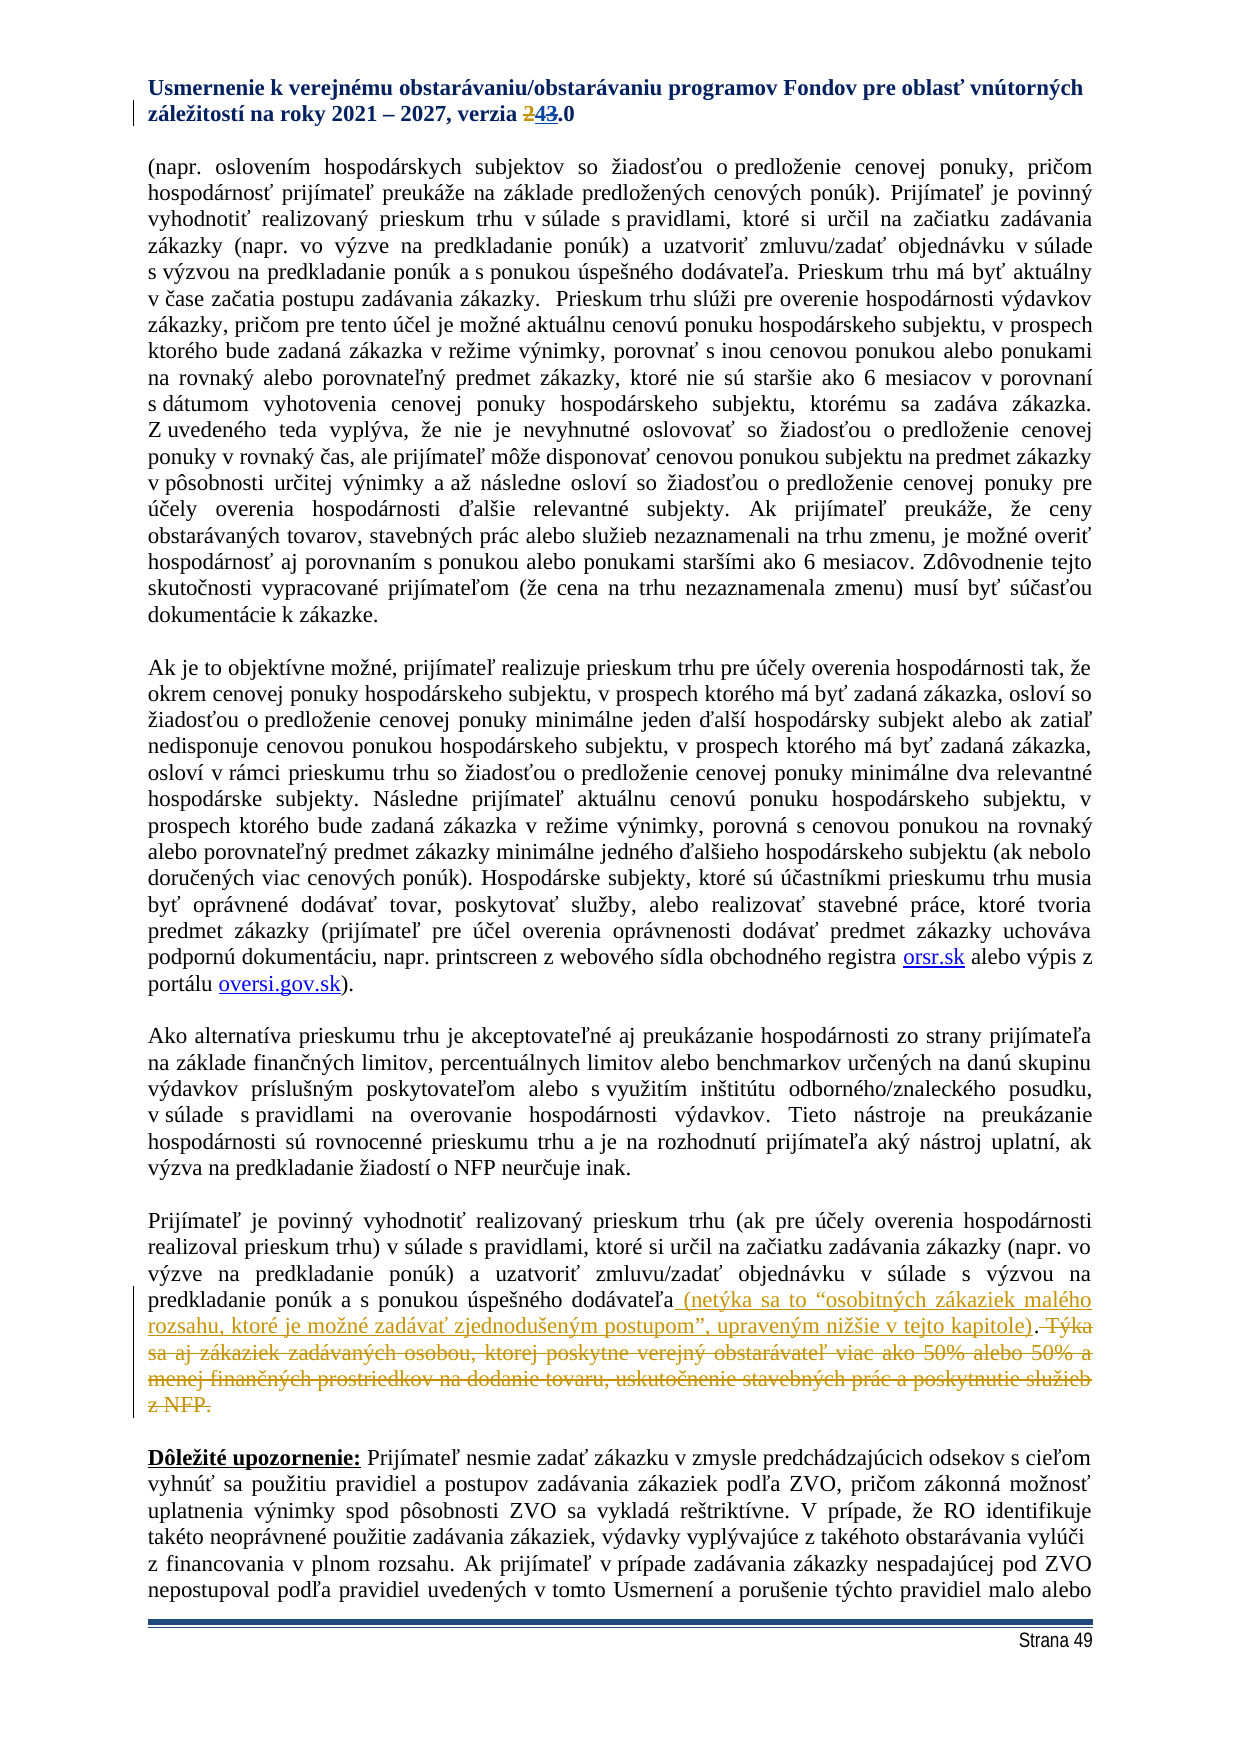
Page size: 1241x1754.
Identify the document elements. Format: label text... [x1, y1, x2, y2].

text Prijímateľ je povinný vyhodnotiť realizovaný prieskum trhu (ak pre účely overenia hospodárnosti realizoval prieskum trhu) v súlade s pravidlami, ktoré si určil na začiatku zadávania zákazky (napr. vo výzve na predkladanie ponúk) a uzatvoriť zmluvu/zadať objednávku v súlade s výzvou na predkladanie ponúk a s ponukou úspešného dodávateľa. [148, 1207, 1093, 1353]
text Ak je to objektívne možné, prijímateľ realizuje prieskum trhu pre účely overenia hospodárnosti tak, že okrem cenovej ponuky hospodárskeho subjektu, v prospech ktorého má byť zadaná zákazka, osloví so žiadosťou o predloženie cenovej ponuky minimálne jeden ďalší hospodársky subjekt alebo ak zatiaľ nedisponuje cenovou ponukou hospodárskeho subjektu, v prospech ktorého má byť zadaná zákazka, osloví v rámci prieskumu trhu so žiadosťou o predloženie cenovej ponuky minimálne dva relevantné hospodárske subjekty. Následne prijímateľ aktuálnu cenovú ponuku hospodárskeho subjektu, v prospech ktorého bude zadaná zákazka v režime výnimky, porovná s cenovou ponukou na rovnaký alebo porovnateľný predmet zákazky minimálne jedného ďalšieho hospodárskeho subjektu (ak nebolo doručených viac cenových ponúk). Hospodárske subjekty, ktoré sú účastníkmi prieskumu trhu musia byť oprávnené dodávať tovar, poskytovať služby, alebo realizovať stavebné práce, ktoré tvoria predmet zákazky (prijímateľ pre účel overenia oprávnenosti dodávať predmet zákazky uchováva podpornú dokumentáciu, napr. printscreen z webového sídla obchodného registra orsr.sk alebo výpis z portálu oversi.gov.sk). [148, 653, 1093, 996]
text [148, 1444, 1093, 1602]
text Ako alternatíva prieskumu trhu je akceptovateľné aj preukázanie hospodárnosti zo strany prijímateľa na základe finančných limitov, percentuálnych limitov alebo benchmarkov určených na danú skupinu výdavkov príslušným poskytovateľom alebo s využitím inštitútu odborného/znaleckého posudku, v súlade s pravidlami na overovanie hospodárnosti výdavkov. Tieto nástroje na preukázanie hospodárnosti sú rovnocenné prieskumu trhu a je na rozhodnutí prijímateľa aký nástroj uplatní, ak výzva na predkladanie žiadostí o NFP neurčuje inak. [148, 1022, 1093, 1181]
text Prijímateľ je povinný vyhodnotiť realizovaný prieskum trhu (ak pre účely overenia hospodárnosti realizoval prieskum trhu) v súlade s pravidlami, ktoré si určil na začiatku zadávania zákazky (napr. vo výzve na predkladanie ponúk) a uzatvoriť zmluvu/zadať objednávku v súlade s výzvou na predkladanie ponúk a s ponukou úspešného dodávateľa. [148, 1354, 1093, 1418]
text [148, 153, 1093, 627]
